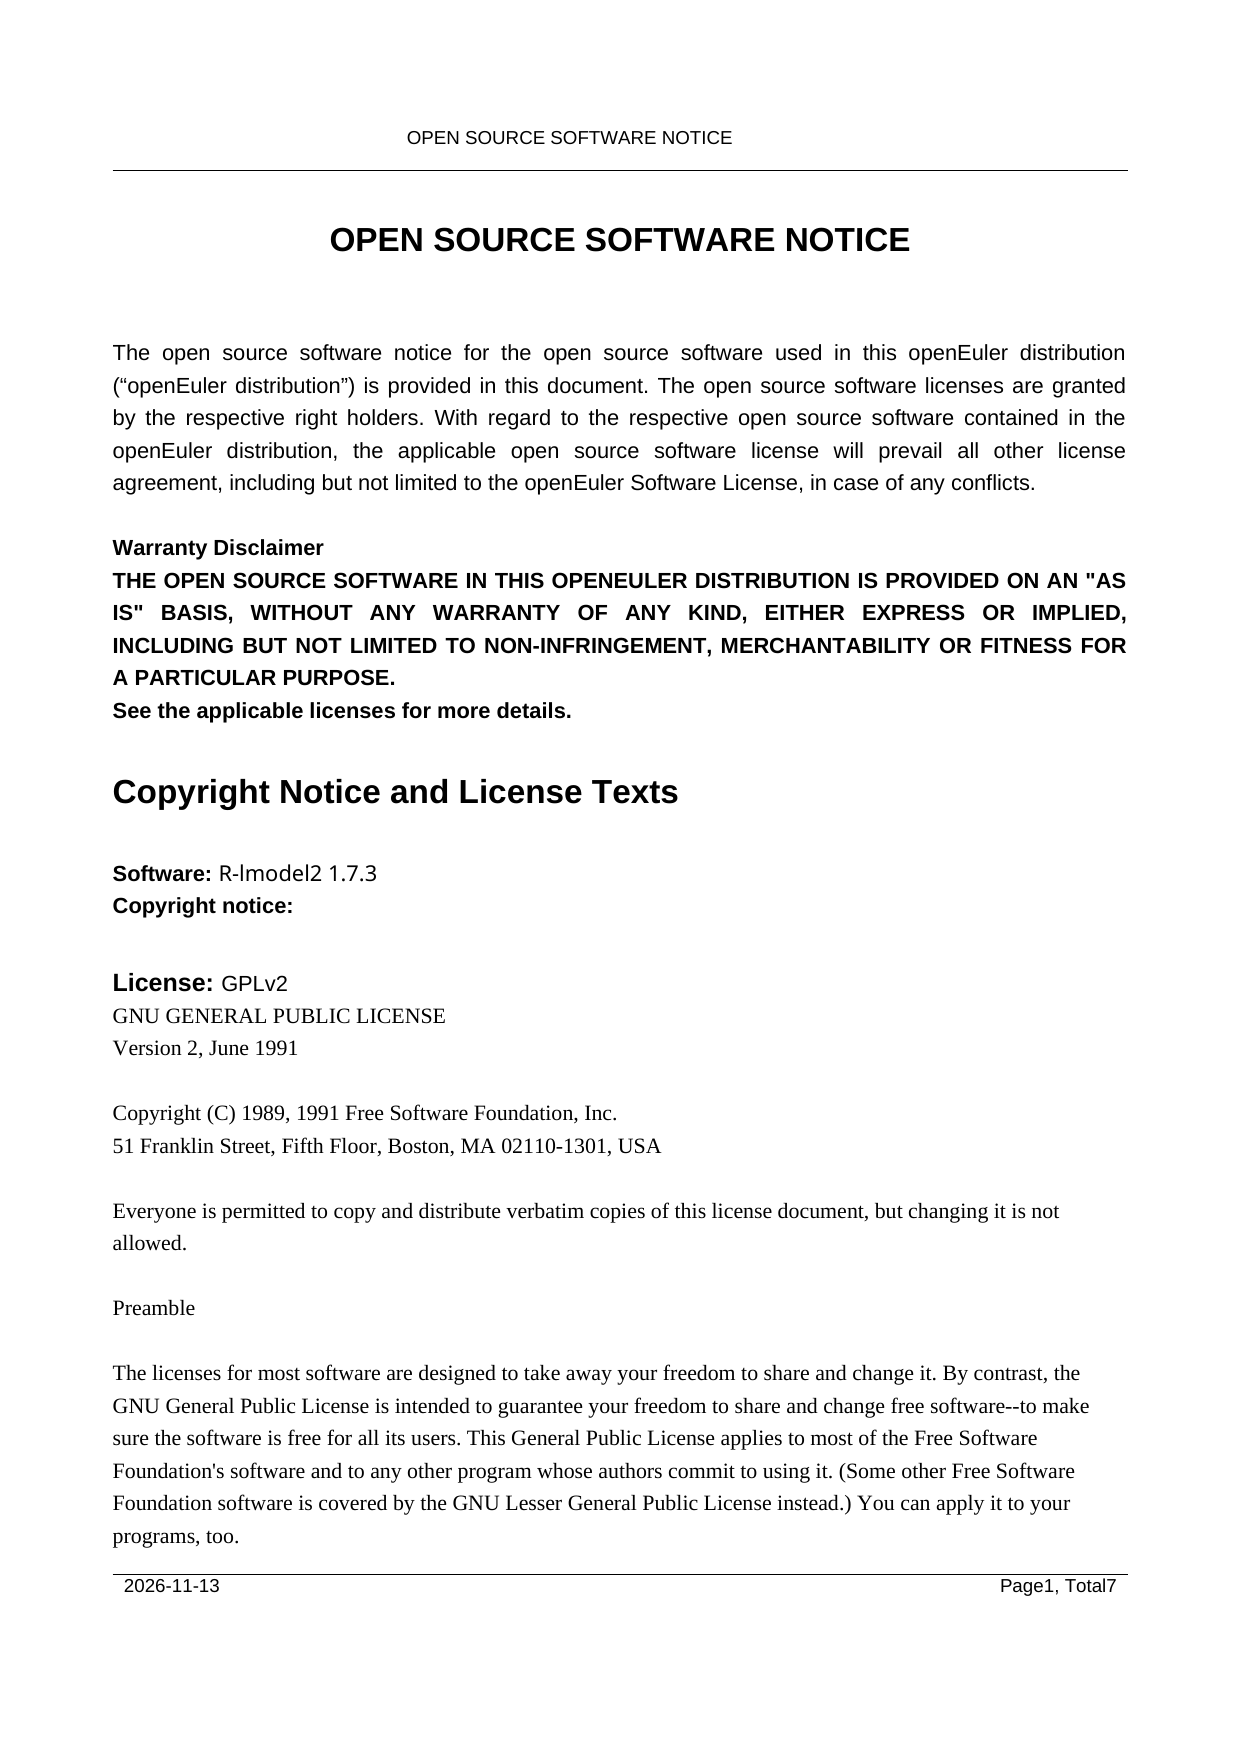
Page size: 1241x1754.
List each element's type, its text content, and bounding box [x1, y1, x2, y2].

text OPEN SOURCE SOFTWARE NOTICE [112, 206, 1128, 271]
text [112, 999, 1128, 1551]
text Copyright notice: [112, 889, 1128, 921]
text Warranty Disclaimer [112, 531, 1128, 564]
text THE OPEN SOURCE SOFTWARE IN THIS OPENEULER DISTRIBUTION IS PROVIDED ON AN "AS IS" BASIS, WITHOUT ANY WARRANTY OF ANY KIND, EITHER EXPRESS OR IMPLIED, INCLUDING BUT NOT LIMITED TO NON-INFRINGEMENT, MERCHANTABILITY OR FITNESS FOR A PARTICULAR PURPOSE. See the applicable licenses for more details. [112, 564, 1128, 726]
title Software: R-lmodel2 1.7.3 [112, 856, 1128, 889]
text The open source software notice for the open source software used in this openEuler distribution (“openEuler distribution”) is provided in this document. The open source software licenses are granted by the respective right holders. With regard to the respective open source software contained in the openEuler distribution, the applicable open source software license will prevail all other license agreement, including but not limited to the openEuler Software License, in case of any conflicts. [112, 336, 1128, 499]
text Copyright Notice and License Texts [112, 759, 1128, 824]
text License: GPLv2 [112, 966, 1128, 999]
